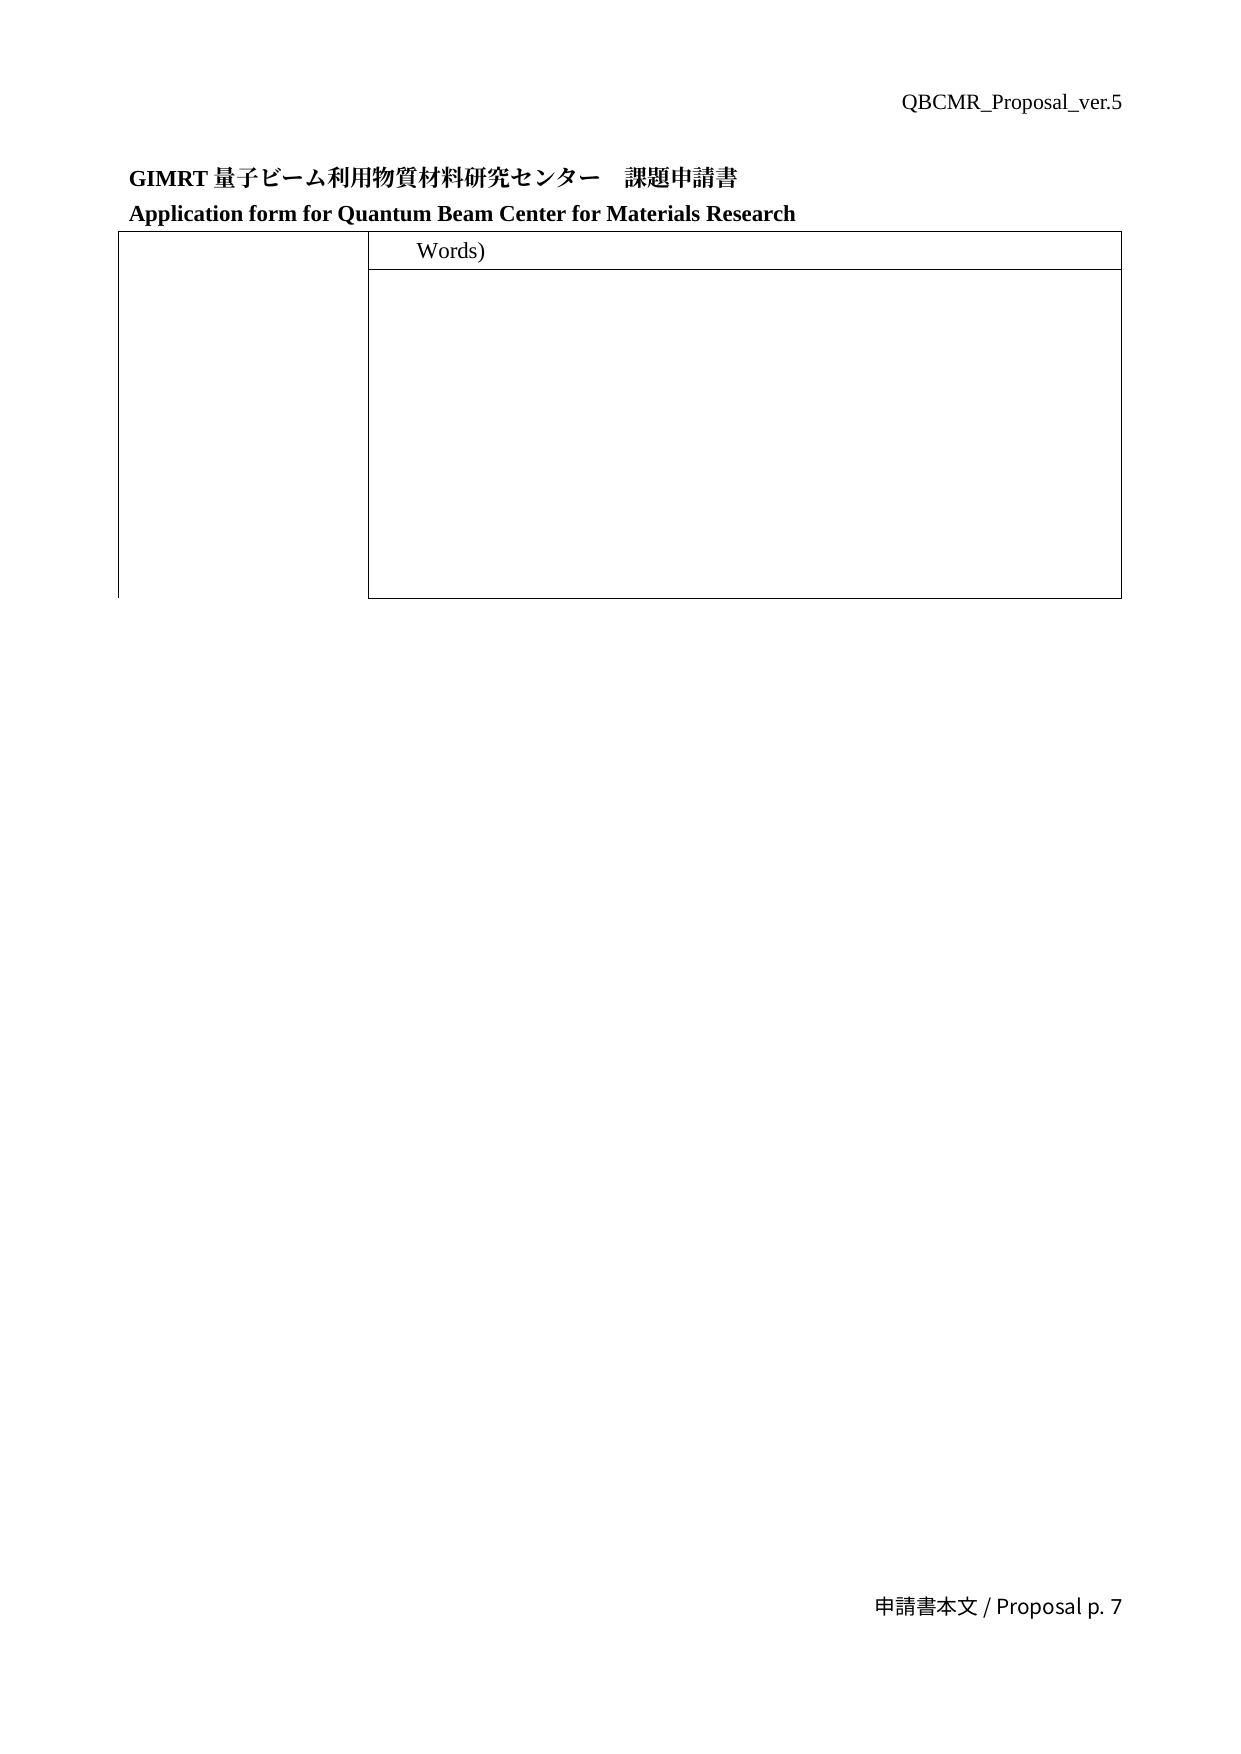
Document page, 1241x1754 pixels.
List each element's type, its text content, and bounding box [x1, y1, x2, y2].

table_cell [369, 232, 1121, 268]
table_header GIMRT 量子ビーム利用物質材料研究センター 課題申請書 Application form for Quantum Beam Center for Materials Research [118, 158, 1121, 231]
table_cell [369, 270, 1121, 598]
